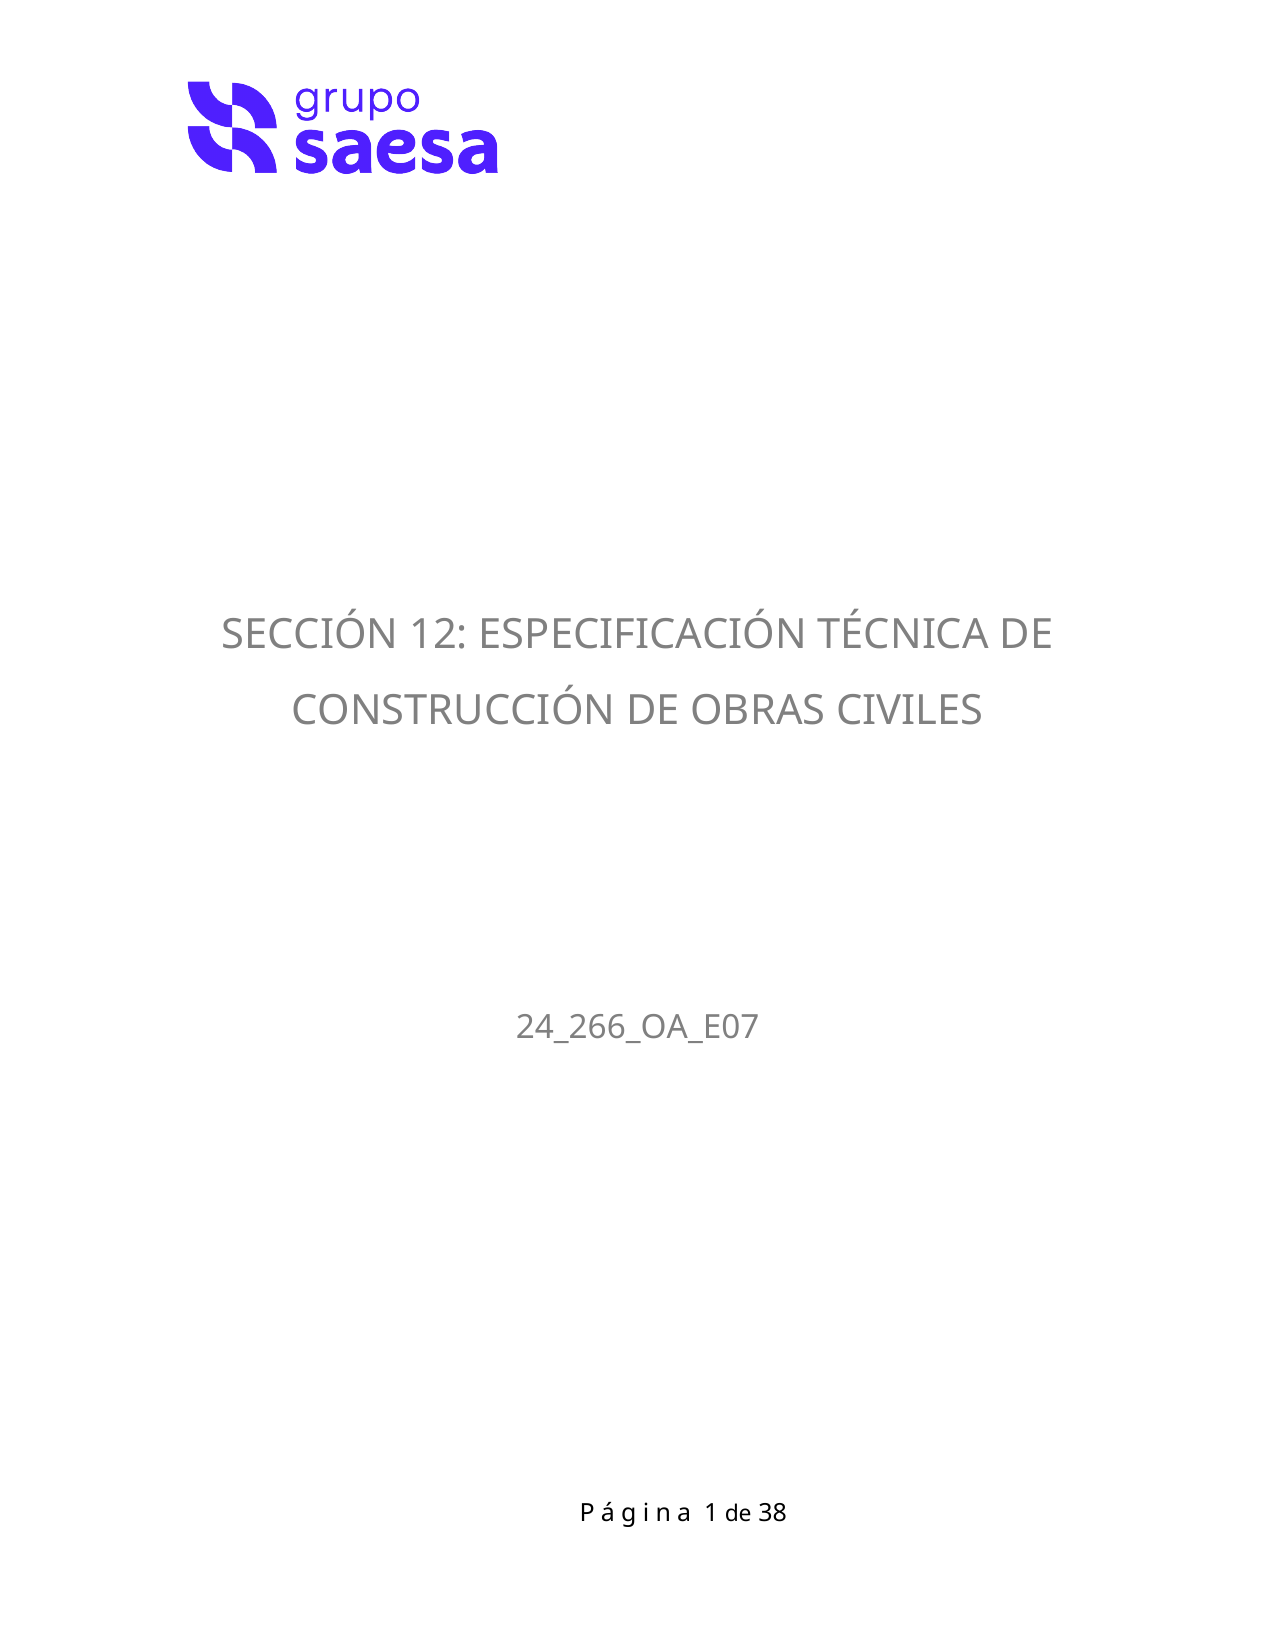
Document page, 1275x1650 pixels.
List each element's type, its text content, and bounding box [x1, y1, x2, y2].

picture [177, 73, 507, 177]
text 24_266_OA_E07 [177, 1003, 1098, 1048]
text SECCIÓN 12: ESPECIFICACIÓN TÉCNICA DE [177, 604, 1098, 661]
text CONSTRUCCIÓN DE OBRAS CIVILES [177, 680, 1098, 737]
